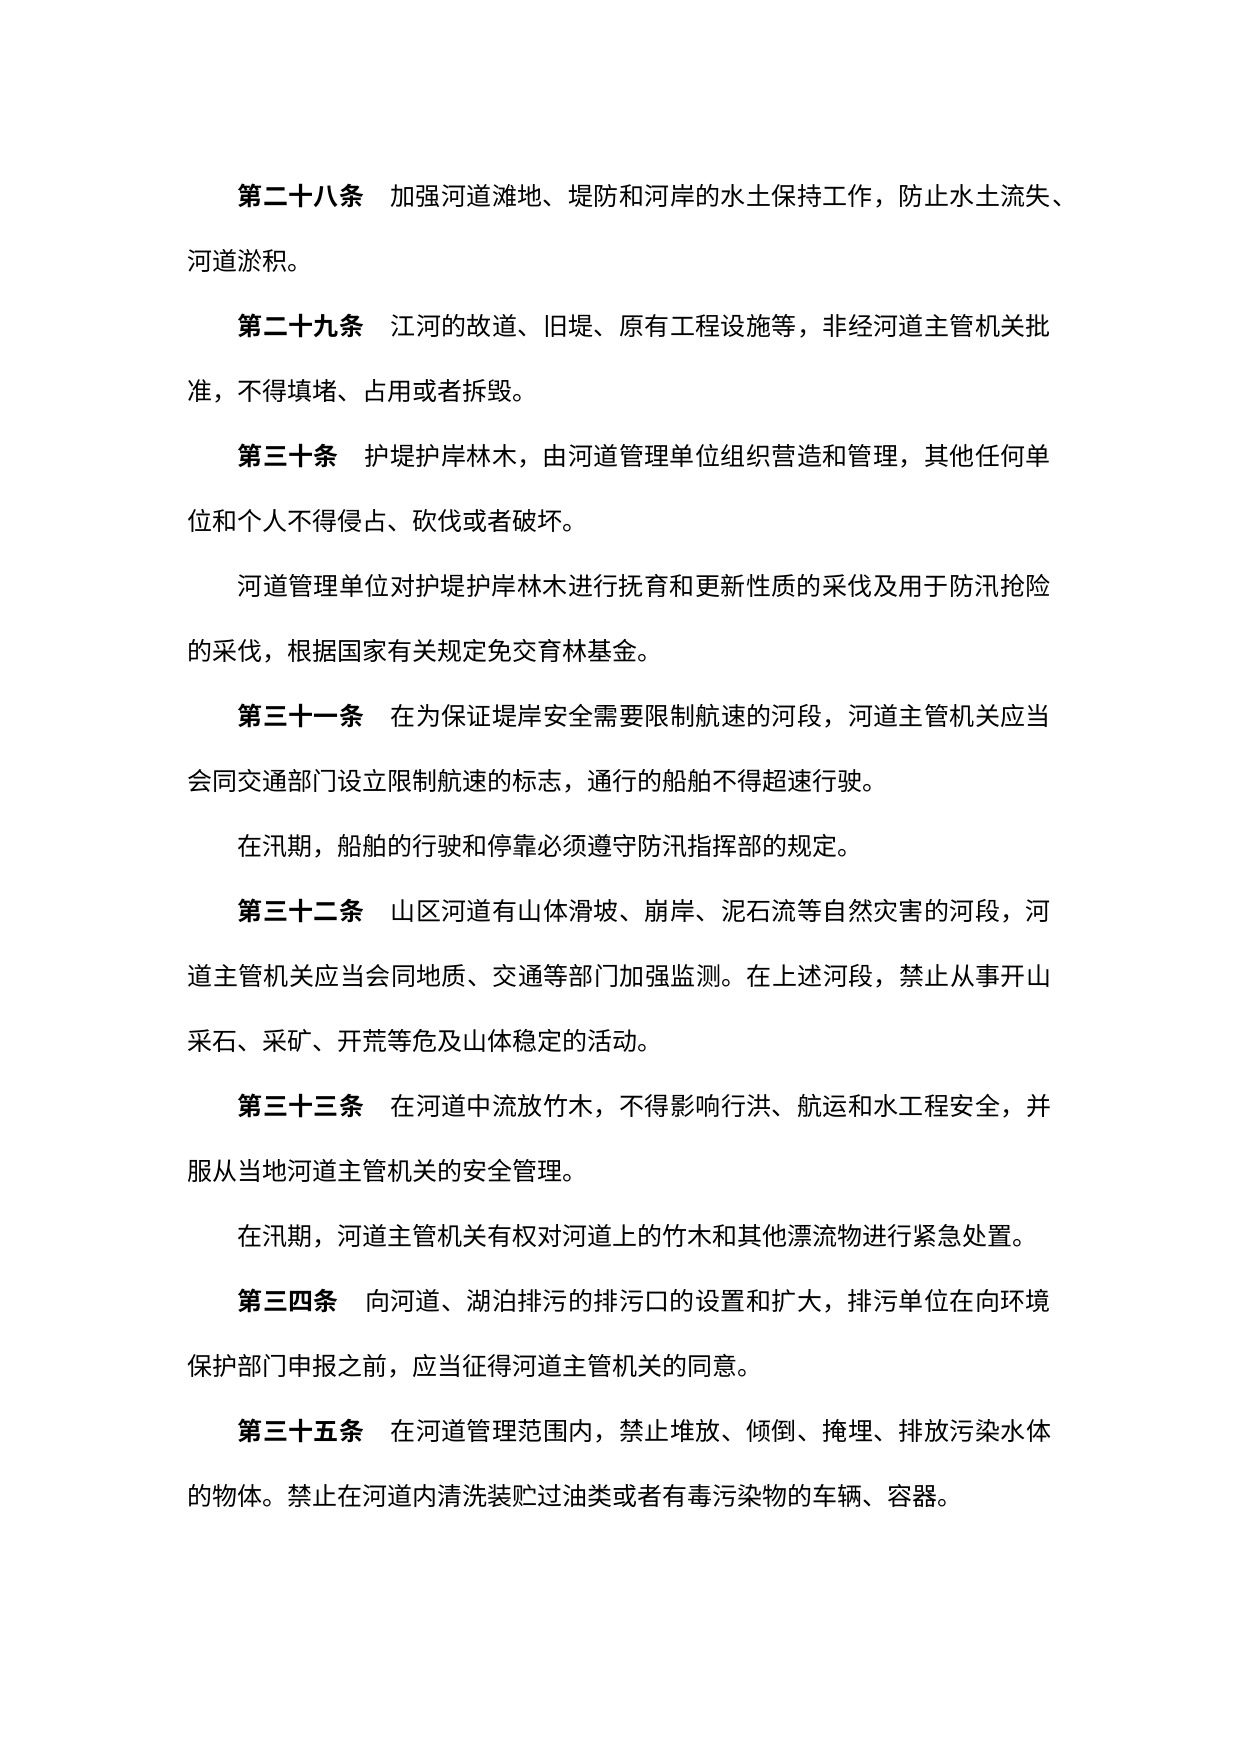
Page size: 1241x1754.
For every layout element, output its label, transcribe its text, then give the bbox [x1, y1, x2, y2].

text 第三十一条 在为保证堤岸安全需要限制航速的河段，河道主管机关应当会同交通部门设立限制航速的标志，通行的船舶不得超速行驶。 [187, 682, 1053, 812]
text 在汛期，船舶的行驶和停靠必须遵守防汛指挥部的规定。 [187, 812, 1053, 877]
text 在汛期，河道主管机关有权对河道上的竹木和其他漂流物进行紧急处置。 [187, 1202, 1053, 1267]
text 第三十条 护堤护岸林木，由河道管理单位组织营造和管理，其他任何单位和个人不得侵占、砍伐或者破坏。 [187, 422, 1053, 552]
text 第三十二条 山区河道有山体滑坡、崩岸、泥石流等自然灾害的河段，河道主管机关应当会同地质、交通等部门加强监测。在上述河段，禁止从事开山采石、采矿、开荒等危及山体稳定的活动。 [187, 877, 1053, 1072]
text 第二十九条 江河的故道、旧堤、原有工程设施等，非经河道主管机关批准，不得填堵、占用或者拆毁。 [187, 292, 1053, 422]
text 第三十五条 在河道管理范围内，禁止堆放、倾倒、掩埋、排放污染水体的物体。禁止在河道内清洗装贮过油类或者有毒污染物的车辆、容器。 [187, 1397, 1053, 1527]
text 第三四条 向河道、湖泊排污的排污口的设置和扩大，排污单位在向环境保护部门申报之前，应当征得河道主管机关的同意。 [187, 1267, 1053, 1397]
text 第三十三条 在河道中流放竹木，不得影响行洪、航运和水工程安全，并服从当地河道主管机关的安全管理。 [187, 1072, 1053, 1202]
text 第二十八条 加强河道滩地、堤防和河岸的水土保持工作，防止水土流失、河道淤积。 [187, 162, 1053, 292]
text 河道管理单位对护堤护岸林木进行抚育和更新性质的采伐及用于防汛抢险的采伐，根据国家有关规定免交育林基金。 [187, 552, 1053, 682]
